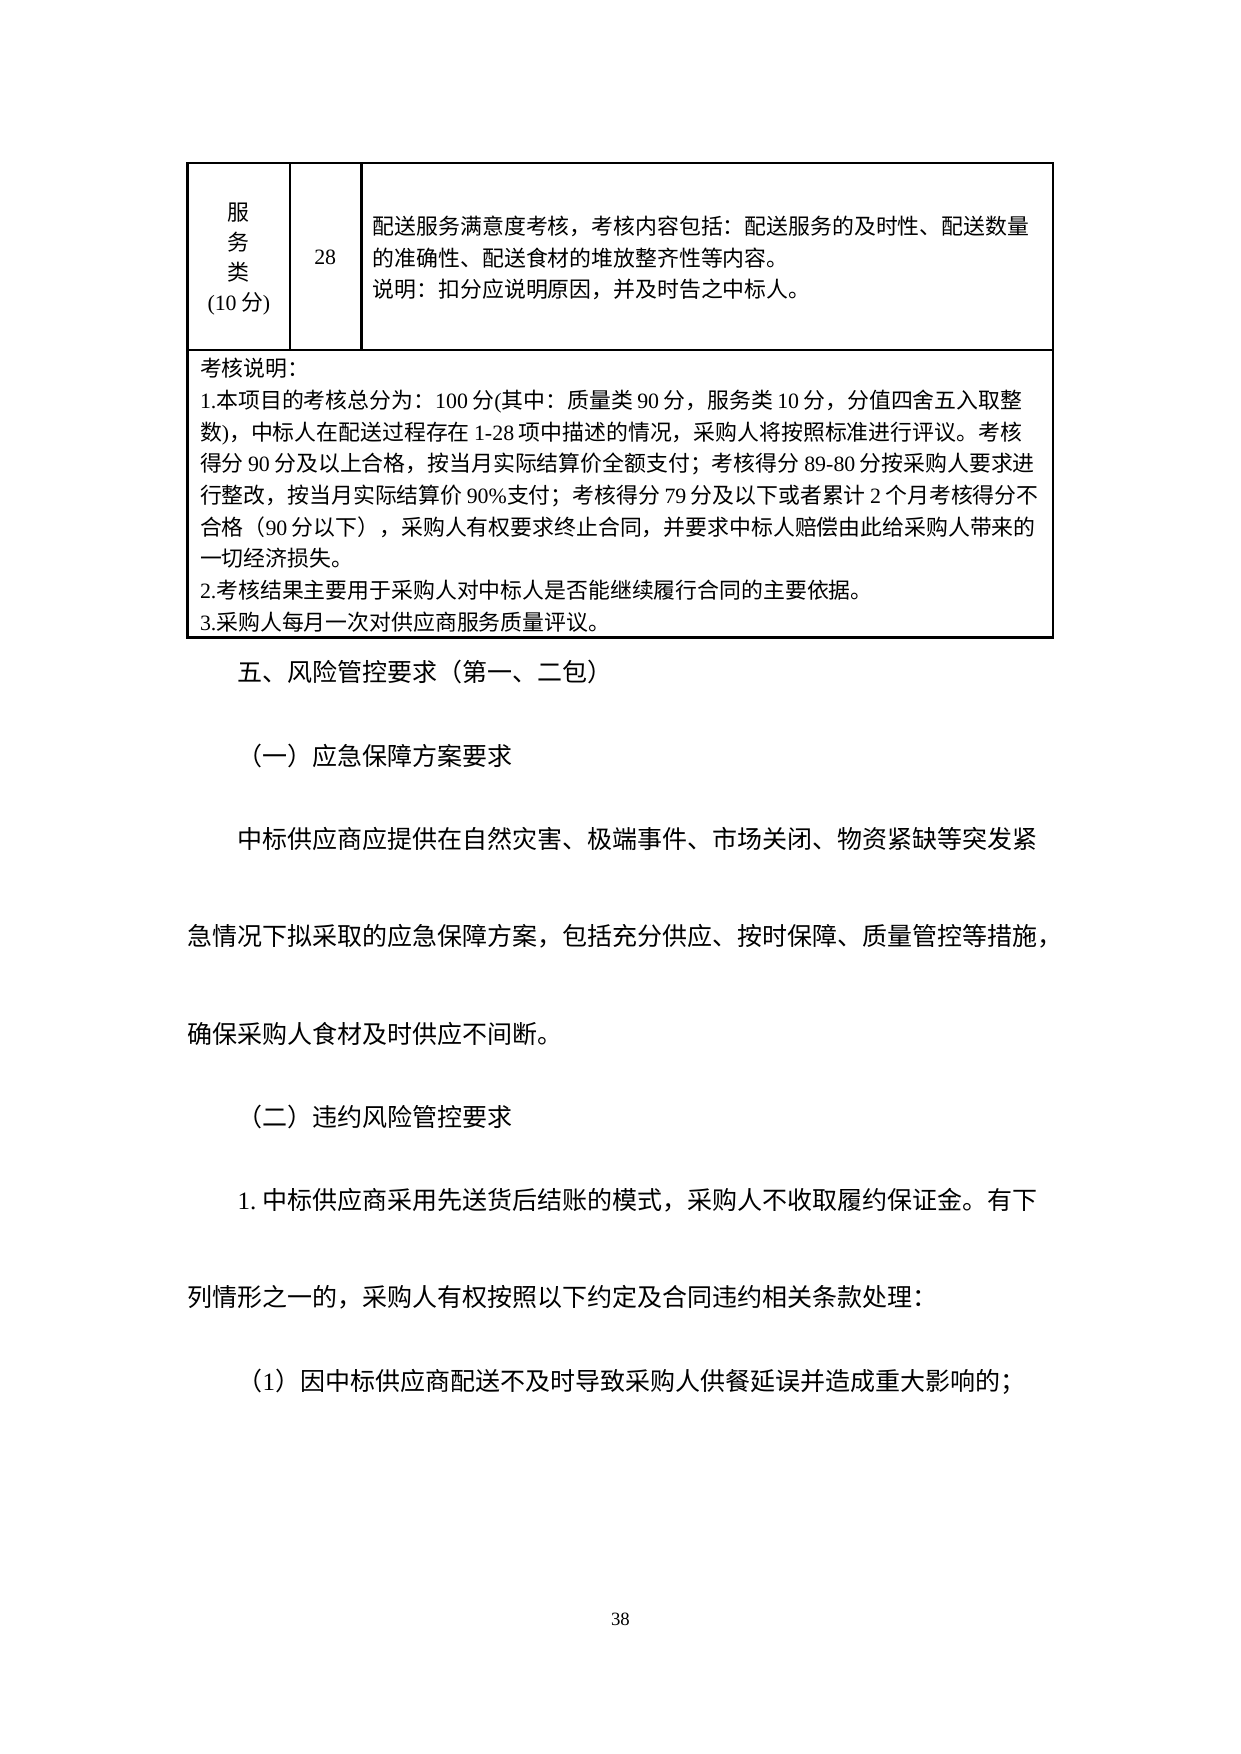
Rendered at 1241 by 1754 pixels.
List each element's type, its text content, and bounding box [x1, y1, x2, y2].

text （二）违约风险管控要求 [187, 1083, 1053, 1148]
text 1. 中标供应商采用先送货后结账的模式，采购人不收取履约保证金。有下列情形之一的，采购人有权按照以下约定及合同违约相关条款处理： [187, 1166, 1053, 1328]
text （一）应急保障方案要求 [187, 722, 1053, 787]
table_cell 考核说明： 1.本项目的考核总分为：100分(其中：质量类90分，服务类10分，分值四舍五入取整数)，中标人在配送过程存在1-28项中描述的情况，采购人将按照标准进行评议。考核得分90分及以上合格，按当月实际结算价全额支付；考核得分 89-80分按采购人要求进行整改，按当月实际结算价90%支付；考核得分79分及以下或者累计2个月考核得分不合格（90分以下），采购人有权要求终止合同，并要求中标人赔偿由此给采购人带来的一切经济损失。 2.考核结果主要用于采购人对中标人是否能继续履行合同的主要依据。 3.采购人每月一次对供应商服务质量评议。 [189, 351, 1052, 636]
table_cell 28 [291, 164, 360, 349]
text 五、风险管控要求（第一、二包） [187, 639, 1053, 703]
text （1）因中标供应商配送不及时导致采购人供餐延误并造成重大影响的； [187, 1347, 1053, 1412]
table_cell 配送服务满意度考核，考核内容包括：配送服务的及时性、配送数量的准确性、配送食材的堆放整齐性等内容。 说明：扣分应说明原因，并及时告之中标人。 [363, 164, 1052, 349]
text 中标供应商应提供在自然灾害、极端事件、市场关闭、物资紧缺等突发紧急情况下拟采取的应急保障方案，包括充分供应、按时保障、质量管控等措施，确保采购人食材及时供应不间断。 [187, 805, 1053, 1065]
table_cell 服 务 类 (10分) [189, 164, 289, 349]
